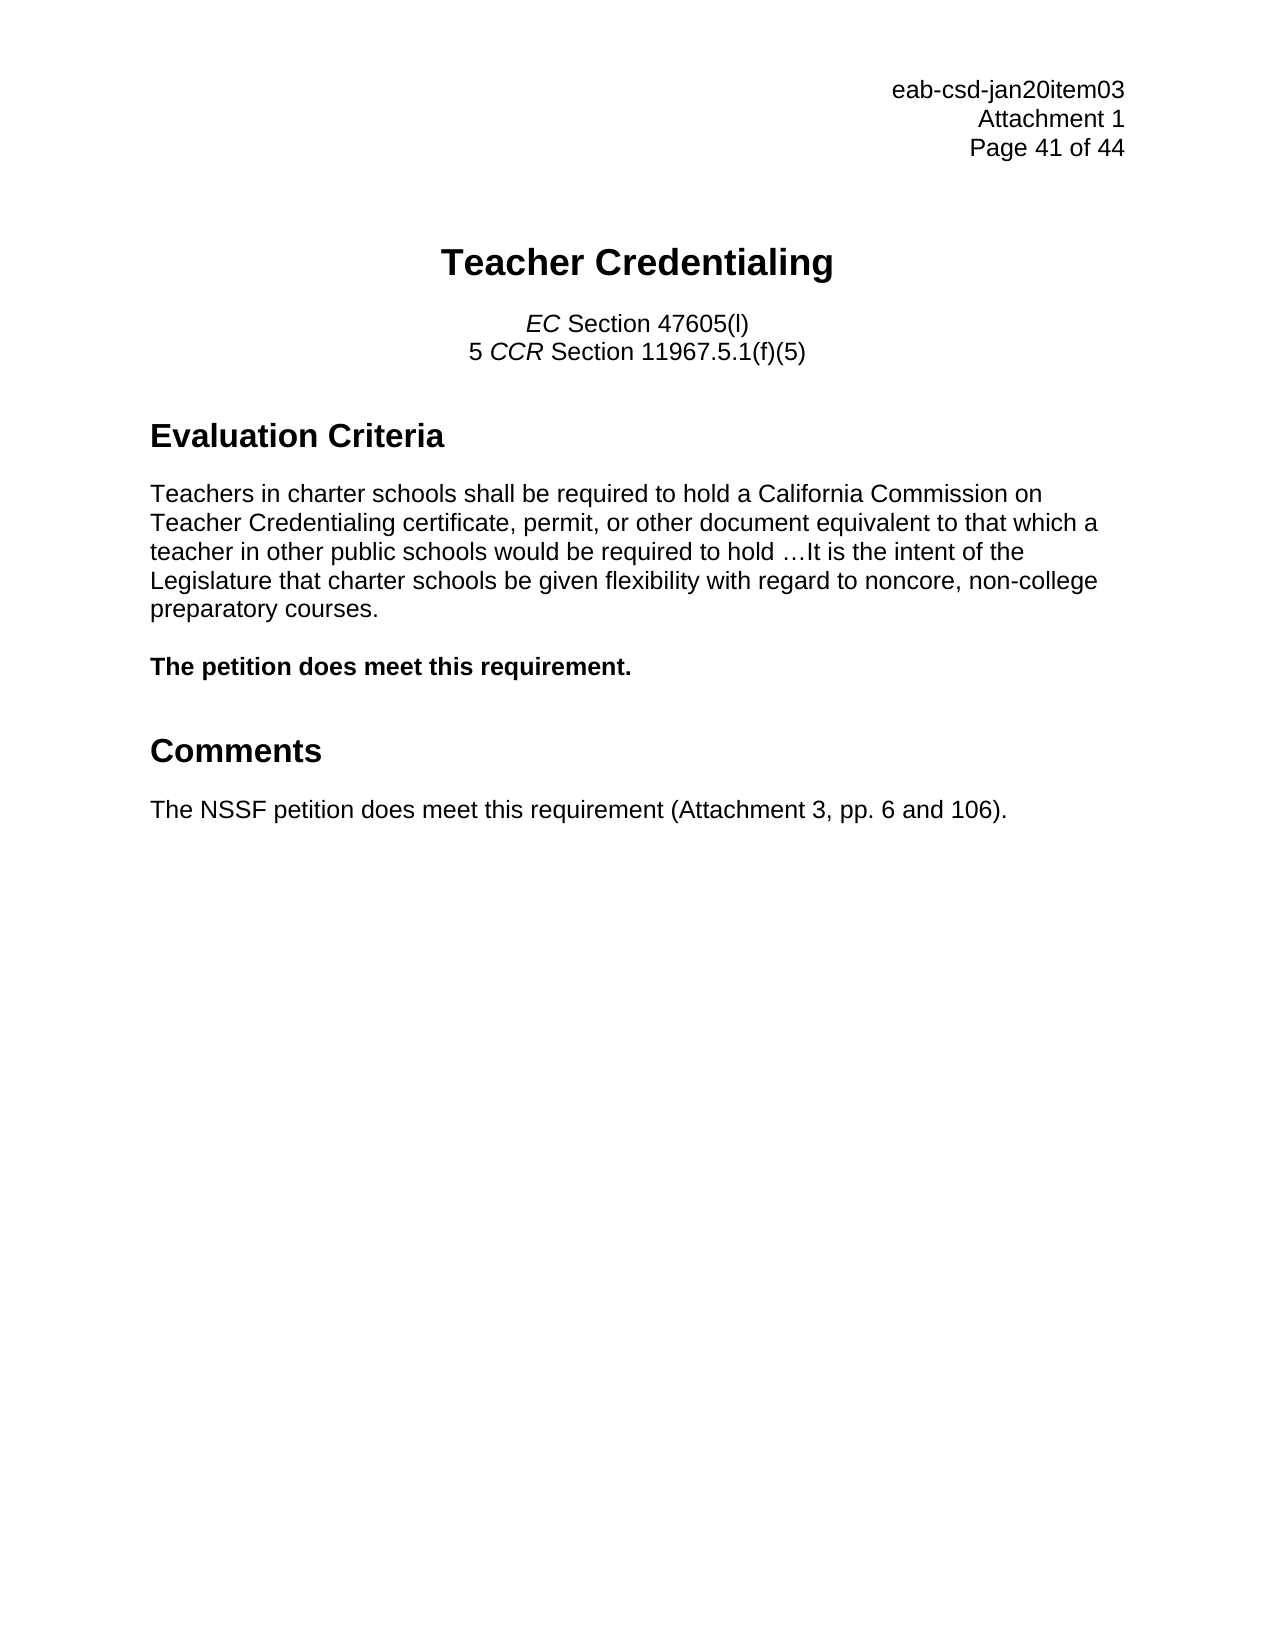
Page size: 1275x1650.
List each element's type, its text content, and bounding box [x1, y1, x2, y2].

text The NSSF petition does meet this requirement (Attachment 3, pp. 6 and 106). [150, 794, 1125, 823]
text 5 CCR Section 11967.5.1(f)(5) [150, 337, 1125, 366]
text Teachers in charter schools shall be required to hold a California Commission on Teacher Credentialing certificate, permit, or other document equivalent to that which a teacher in other public schools would be required to hold …It is the intent of the Legislature that charter schools be given flexibility with regard to noncore, non-college preparatory courses. [150, 479, 1125, 623]
text EC Section 47605(l) [150, 308, 1125, 337]
subtitle Evaluation Criteria [150, 416, 1125, 454]
text The petition does meet this requirement. [150, 652, 1125, 681]
subtitle Teacher Credentialing [150, 240, 1125, 283]
subtitle Comments [150, 731, 1125, 769]
